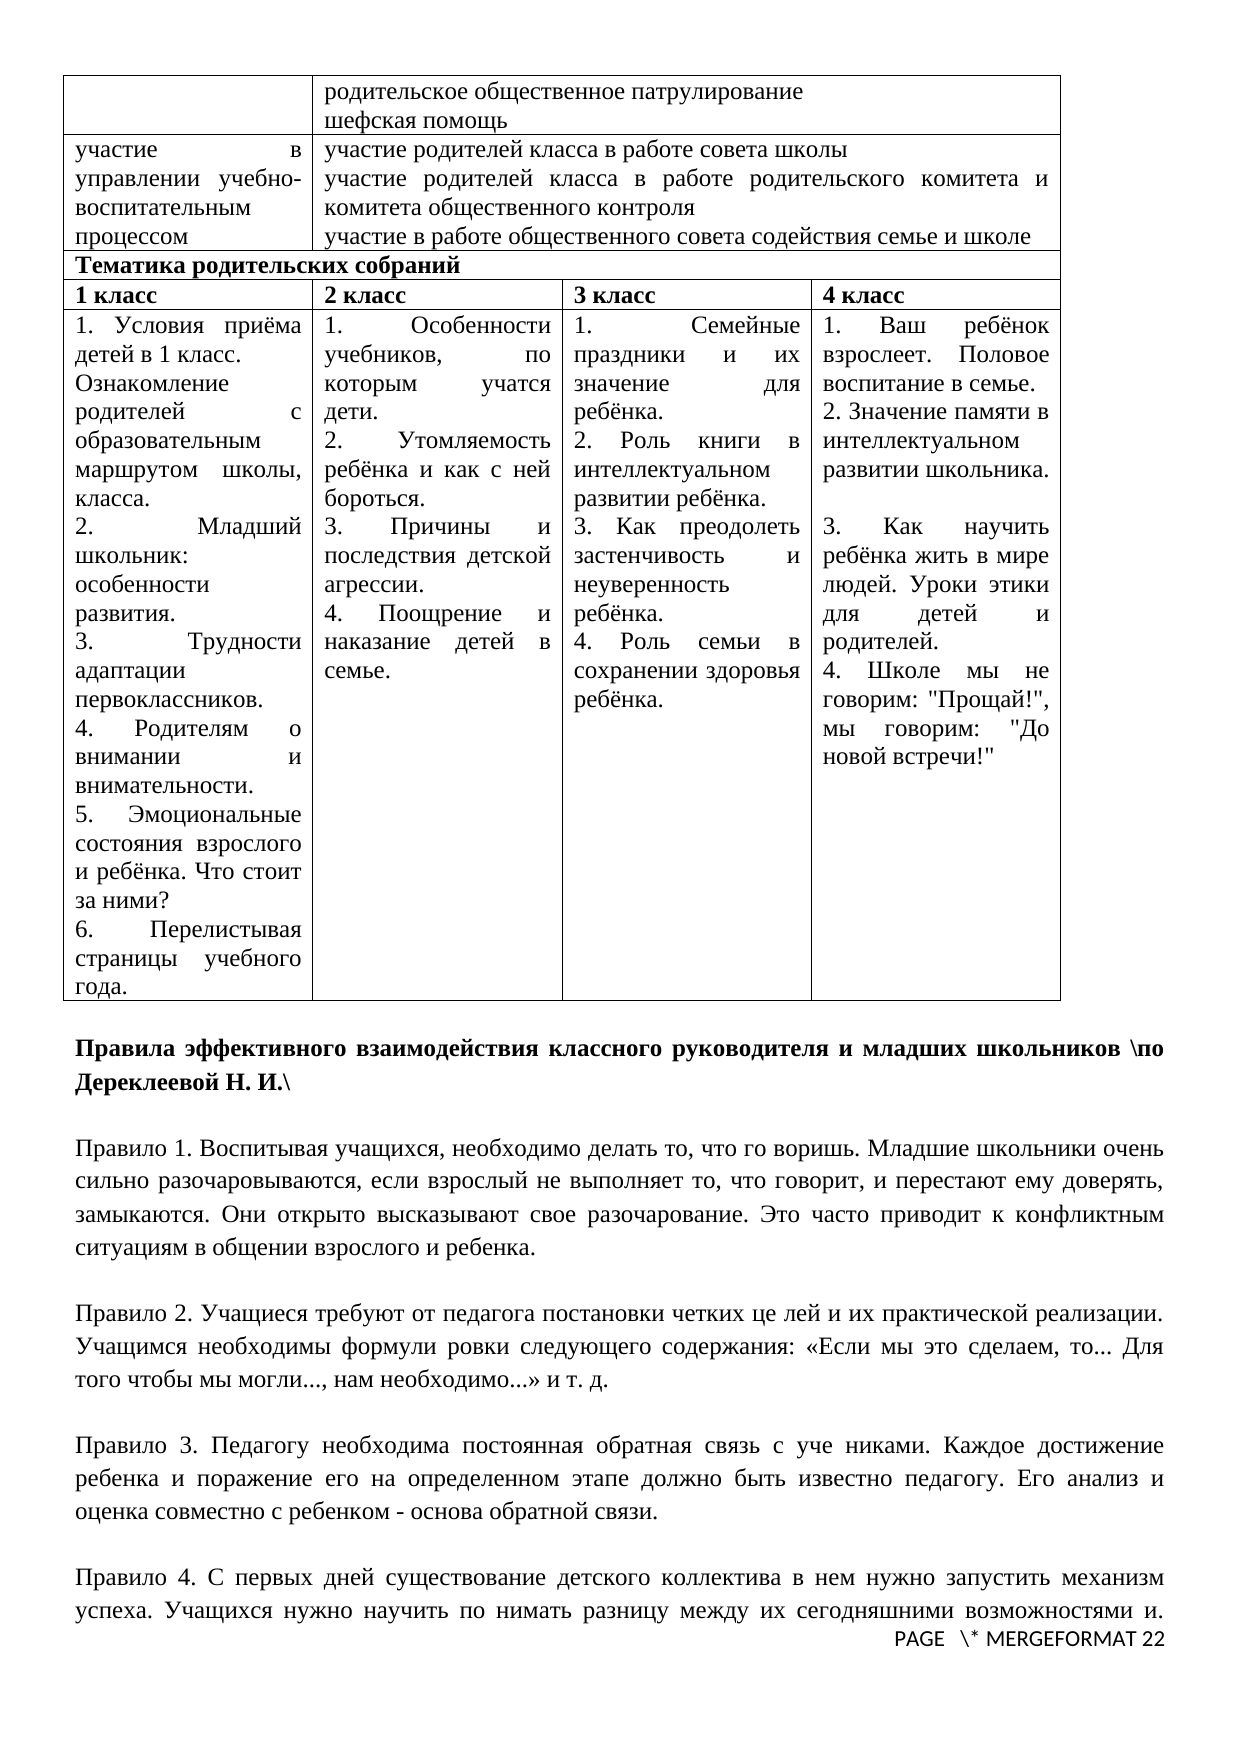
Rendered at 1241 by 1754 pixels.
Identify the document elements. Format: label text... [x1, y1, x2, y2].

text Правила эффективного взаимодействия классного руководителя и младших школьников \по Дереклеевой Н. И.\ [75, 1033, 1165, 1095]
table_cell 1. Условия приёма детей в 1 класс. Ознакомление родителей с образовательным маршрутом школы, класса. 2. Младший школьник: особенности развития. 3. Трудности адаптации первоклассников. 4. Родителям о внимании и внимательности. 5. Эмоциональные состояния взрослого и ребёнка. Что стоит за ними? 6. Перелистывая страницы учебного года. [64, 310, 312, 1000]
table_cell 1 класс [64, 280, 312, 309]
text Правило 2. Учащиеся требуют от педагога постановки четких це лей и их практической реализации. Учащимся необходимы формули ровки следующего содержания: «Если мы это сделаем, то... Для того чтобы мы могли..., нам необходимо...» и т. д. [75, 1298, 1165, 1392]
text Правило 3. Педагогу необходима постоянная обратная связь с уче никами. Каждое достижение ребенка и поражение его на определенном этапе должно быть известно педагогу. Его анализ и оценка совместно с ребенком - основа обратной связи. [75, 1430, 1165, 1524]
table_cell 1. Ваш ребёнок взрослеет. Половое воспитание в семье. 2. Значение памяти в интеллектуальном развитии школьника. 3. Как научить ребёнка жить в мире людей. Уроки этики для детей и родителей. 4. Школе мы не говорим: "Прощай!", мы говорим: "До новой встречи!" [812, 310, 1060, 1000]
table_cell Тематика родительских собраний [64, 251, 1060, 279]
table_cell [313, 76, 1060, 133]
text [75, 1562, 1165, 1624]
table_cell 1. Особенности учебников, по которым учатся дети. 2. Утомляемость ребёнка и как с ней бороться. 3. Причины и последствия детской агрессии. 4. Поощрение и наказание детей в семье. [313, 310, 562, 1000]
table_cell 3 класс [563, 280, 811, 309]
table_cell участие в управлении учебно-воспитательным процессом [64, 135, 312, 249]
table_cell участие родителей класса в работе совета школы участие родителей класса в работе родительского комитета и комитета общественного контроля участие в работе общественного совета содействия семье и школе [313, 135, 1060, 249]
table_cell 2 класс [313, 280, 562, 309]
text Правило 1. Воспитывая учащихся, необходимо делать то, что го воришь. Младшие школьники очень сильно разочаровываются, если взрослый не выполняет то, что говорит, и перестают ему доверять, замыкаются. Они открыто высказывают свое разочарование. Это часто приводит к конфликтным ситуациям в общении взрослого и ребенка. [75, 1133, 1165, 1260]
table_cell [64, 76, 312, 133]
table_cell 1. Семейные праздники и их значение для ребёнка. 2. Роль книги в интеллектуальном развитии ребёнка. 3. Как преодолеть застенчивость и неуверенность ребёнка. 4. Роль семьи в сохранении здоровья ребёнка. [563, 310, 811, 1000]
table_cell 4 класс [812, 280, 1060, 309]
